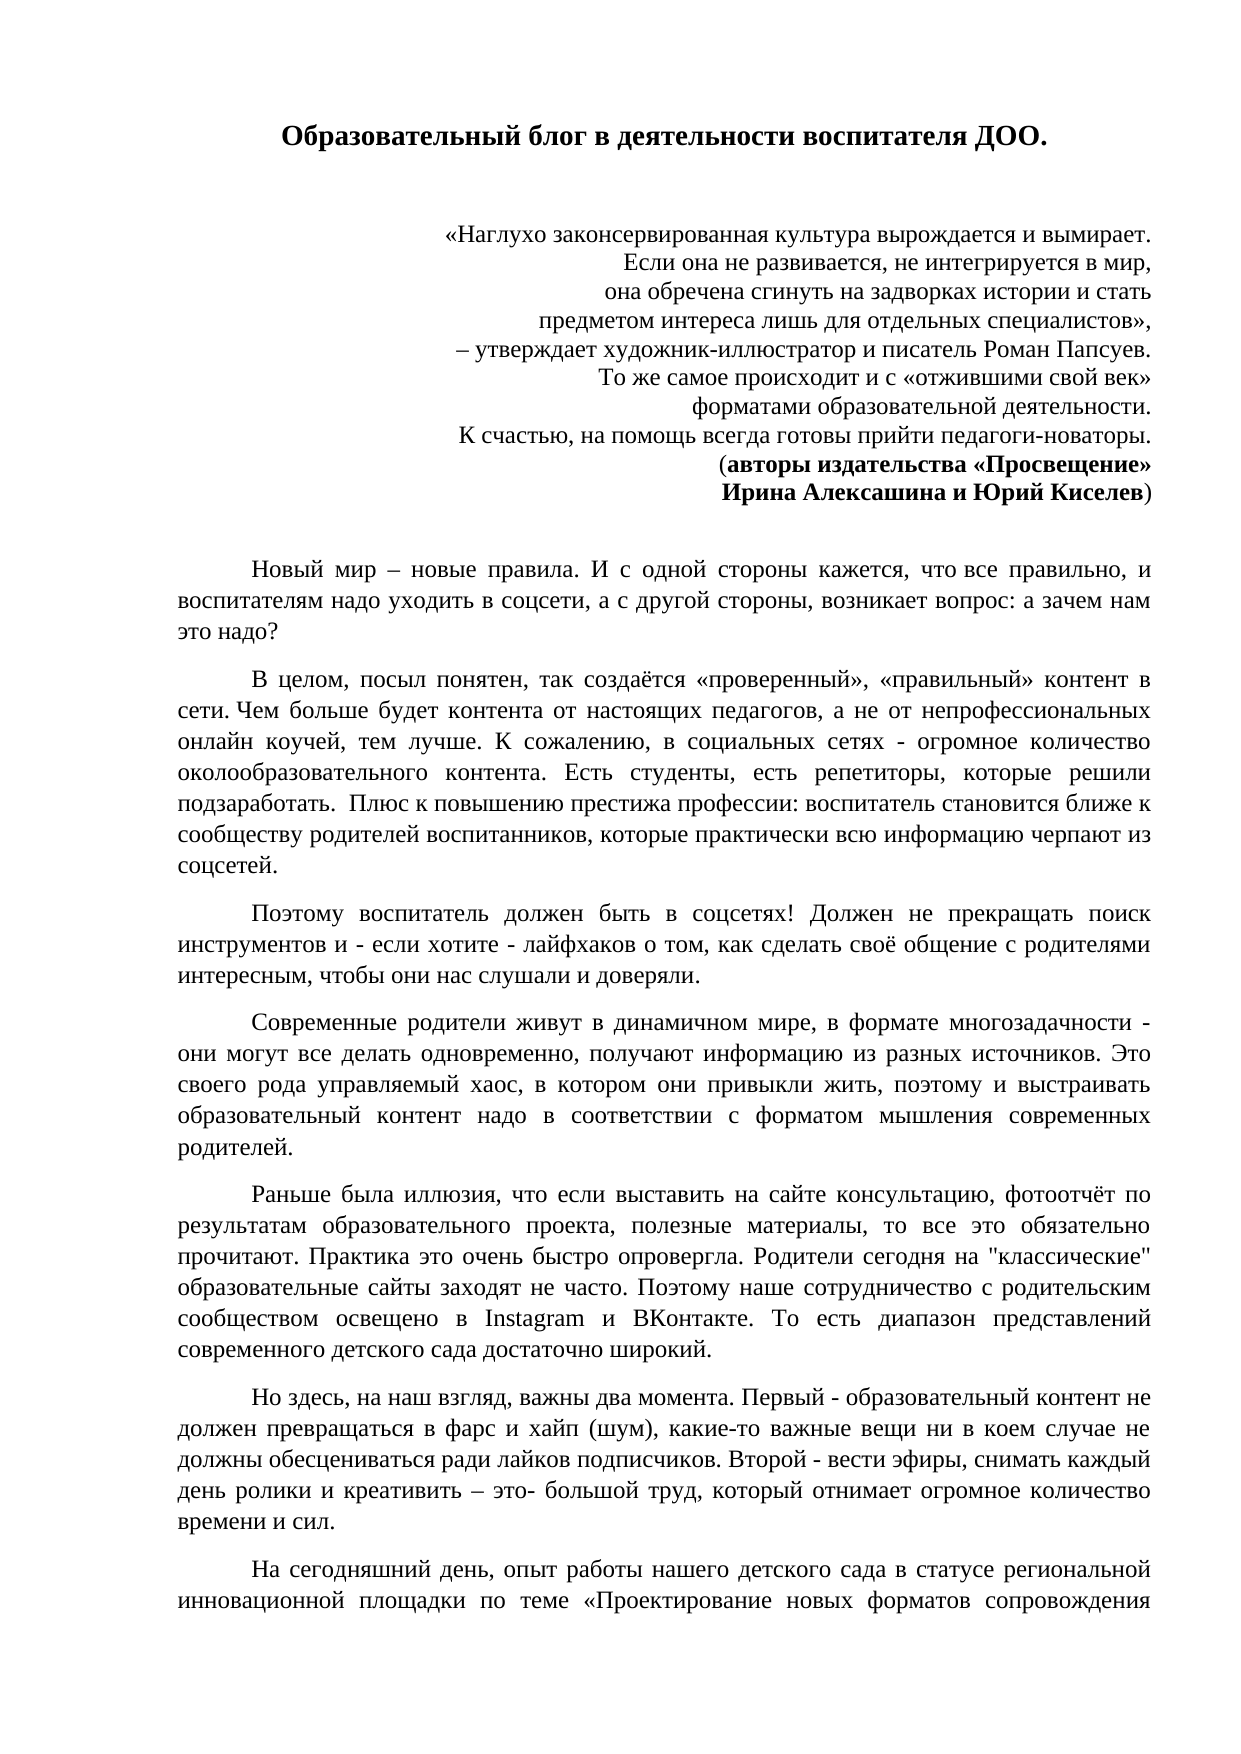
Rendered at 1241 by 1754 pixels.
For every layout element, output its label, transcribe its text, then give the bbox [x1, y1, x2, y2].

text «Наглухо законсервированная культура вырождается и вымирает. [177, 219, 1152, 247]
text предметом интереса лишь для отдельных специалистов», [177, 305, 1152, 334]
text Новый мир – новые правила. И с одной стороны кажется, что все правильно, и воспитателям надо уходить в соцсети, а с другой стороны, возникает вопрос: а зачем нам это надо? [177, 554, 1152, 645]
text Если она не развивается, не интегрируется в мир, [177, 247, 1152, 276]
text (авторы издательства «Просвещение» [177, 449, 1152, 477]
text – утверждает художник-иллюстратор и писатель Роман Папсуев. [177, 334, 1152, 362]
text она обречена сгинуть на задворках истории и стать [177, 276, 1152, 305]
text Современные родители живут в динамичном мире, в формате многозадачности - они могут все делать одновременно, получают информацию из разных источников. Это своего рода управляемый хаос, в котором они привыкли жить, поэтому и выстраивать образовательный контент надо в соответствии с форматом мышления современных родителей. [177, 1007, 1152, 1160]
text Образовательный блог в деятельности воспитателя ДОО. [177, 118, 1152, 152]
text Раньше была иллюзия, что если выставить на сайте консультацию, фотоотчёт по результатам образовательного проекта, полезные материалы, то все это обязательно прочитают. Практика это очень быстро опровергла. Родители сегодня на "классические" образовательные сайты заходят не часто. Поэтому наше сотрудничество с родительским сообществом освещено в Instagram и ВКонтакте. То есть диапазон представлений современного детского сада достаточно широкий. [177, 1179, 1152, 1363]
text То же самое происходит и с «отжившими свой век» [177, 362, 1152, 391]
text Поэтому воспитатель должен быть в соцсетях! Должен не прекращать поиск инструментов и - если хотите - лайфхаков о том, как сделать своё общение с родителями интересным, чтобы они нас слушали и доверяли. [177, 898, 1152, 988]
text форматами образовательной деятельности. [177, 391, 1152, 420]
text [177, 1554, 1152, 1614]
text В целом, посыл понятен, так создаётся «проверенный», «правильный» контент в сети. Чем больше будет контента от настоящих педагогов, а не от непрофессиональных онлайн коучей, тем лучше. К сожалению, в социальных сетях - огромное количество околообразовательного контента. Есть студенты, есть репетиторы, которые решили подзаработать. Плюс к повышению престижа профессии: воспитатель становится ближе к сообществу родителей воспитанников, которые практически всю информацию черпают из соцсетей. [177, 664, 1152, 879]
text К счастью, на помощь всегда готовы прийти педагоги-новаторы. [177, 420, 1152, 449]
text Ирина Алексашина и Юрий Киселев) [177, 477, 1152, 506]
text Но здесь, на наш взгляд, важны два момента. Первый - образовательный контент не должен превращаться в фарс и хайп (шум), какие-то важные вещи ни в коем случае не должны обесцениваться ради лайков подписчиков. Второй - вести эфиры, снимать каждый день ролики и креативить – это- большой труд, который отнимает огромное количество времени и сил. [177, 1382, 1152, 1535]
